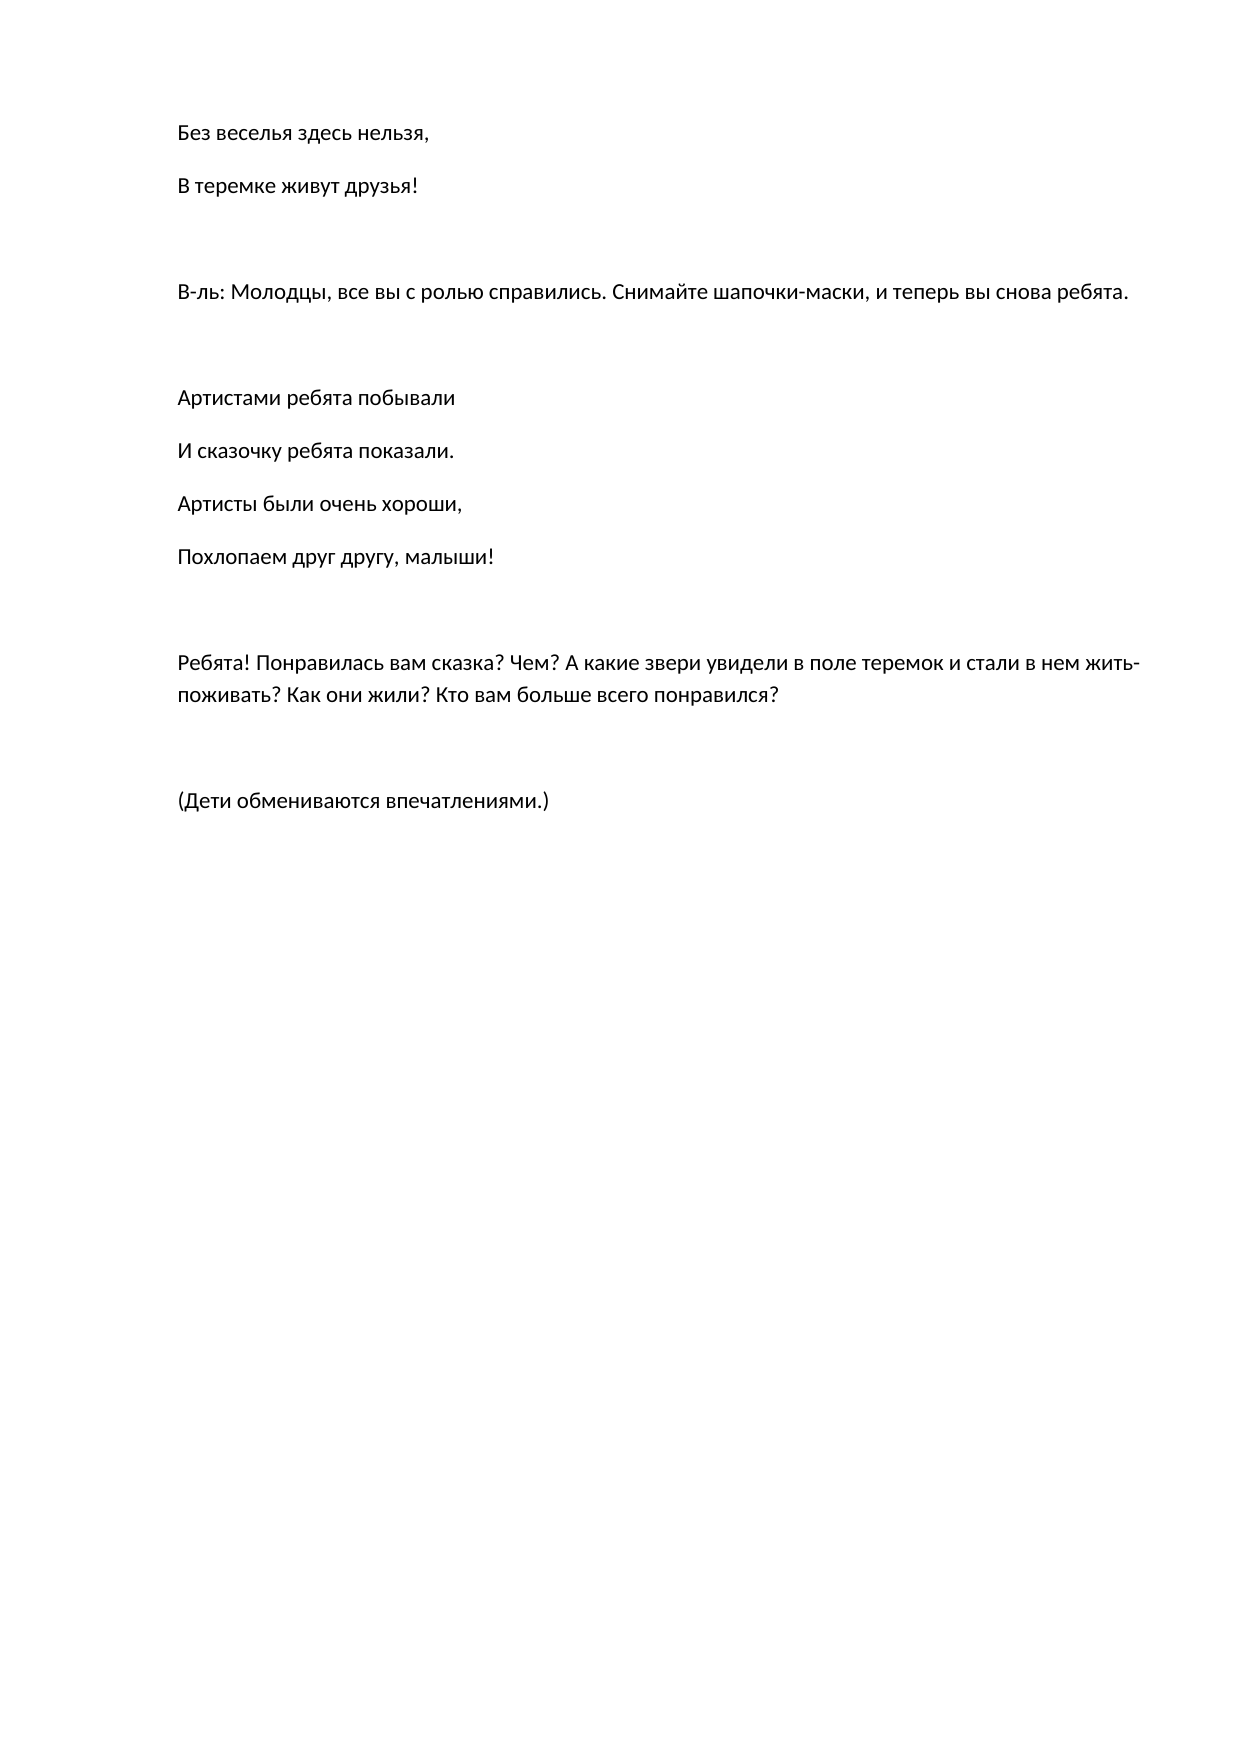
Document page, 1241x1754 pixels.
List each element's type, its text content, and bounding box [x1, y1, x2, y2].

text В теремке живут друзья! [177, 171, 1152, 199]
text Артистами ребята побывали [177, 383, 1152, 411]
text В-ль: Молодцы, все вы с ролью справились. Снимайте шапочки-маски, и теперь вы снова ребята. [177, 277, 1152, 305]
text Похлопаем друг другу, малыши! [177, 542, 1152, 570]
text Ребята! Понравилась вам сказка? Чем? А какие звери увидели в поле теремок и стали в нем жить-поживать? Как они жили? Кто вам больше всего понравился? [177, 648, 1152, 708]
text (Дети обмениваются впечатлениями.) [177, 787, 1152, 814]
text Без веселья здесь нельзя, [177, 118, 1152, 146]
text И сказочку ребята показали. [177, 436, 1152, 464]
text Артисты были очень хороши, [177, 489, 1152, 517]
